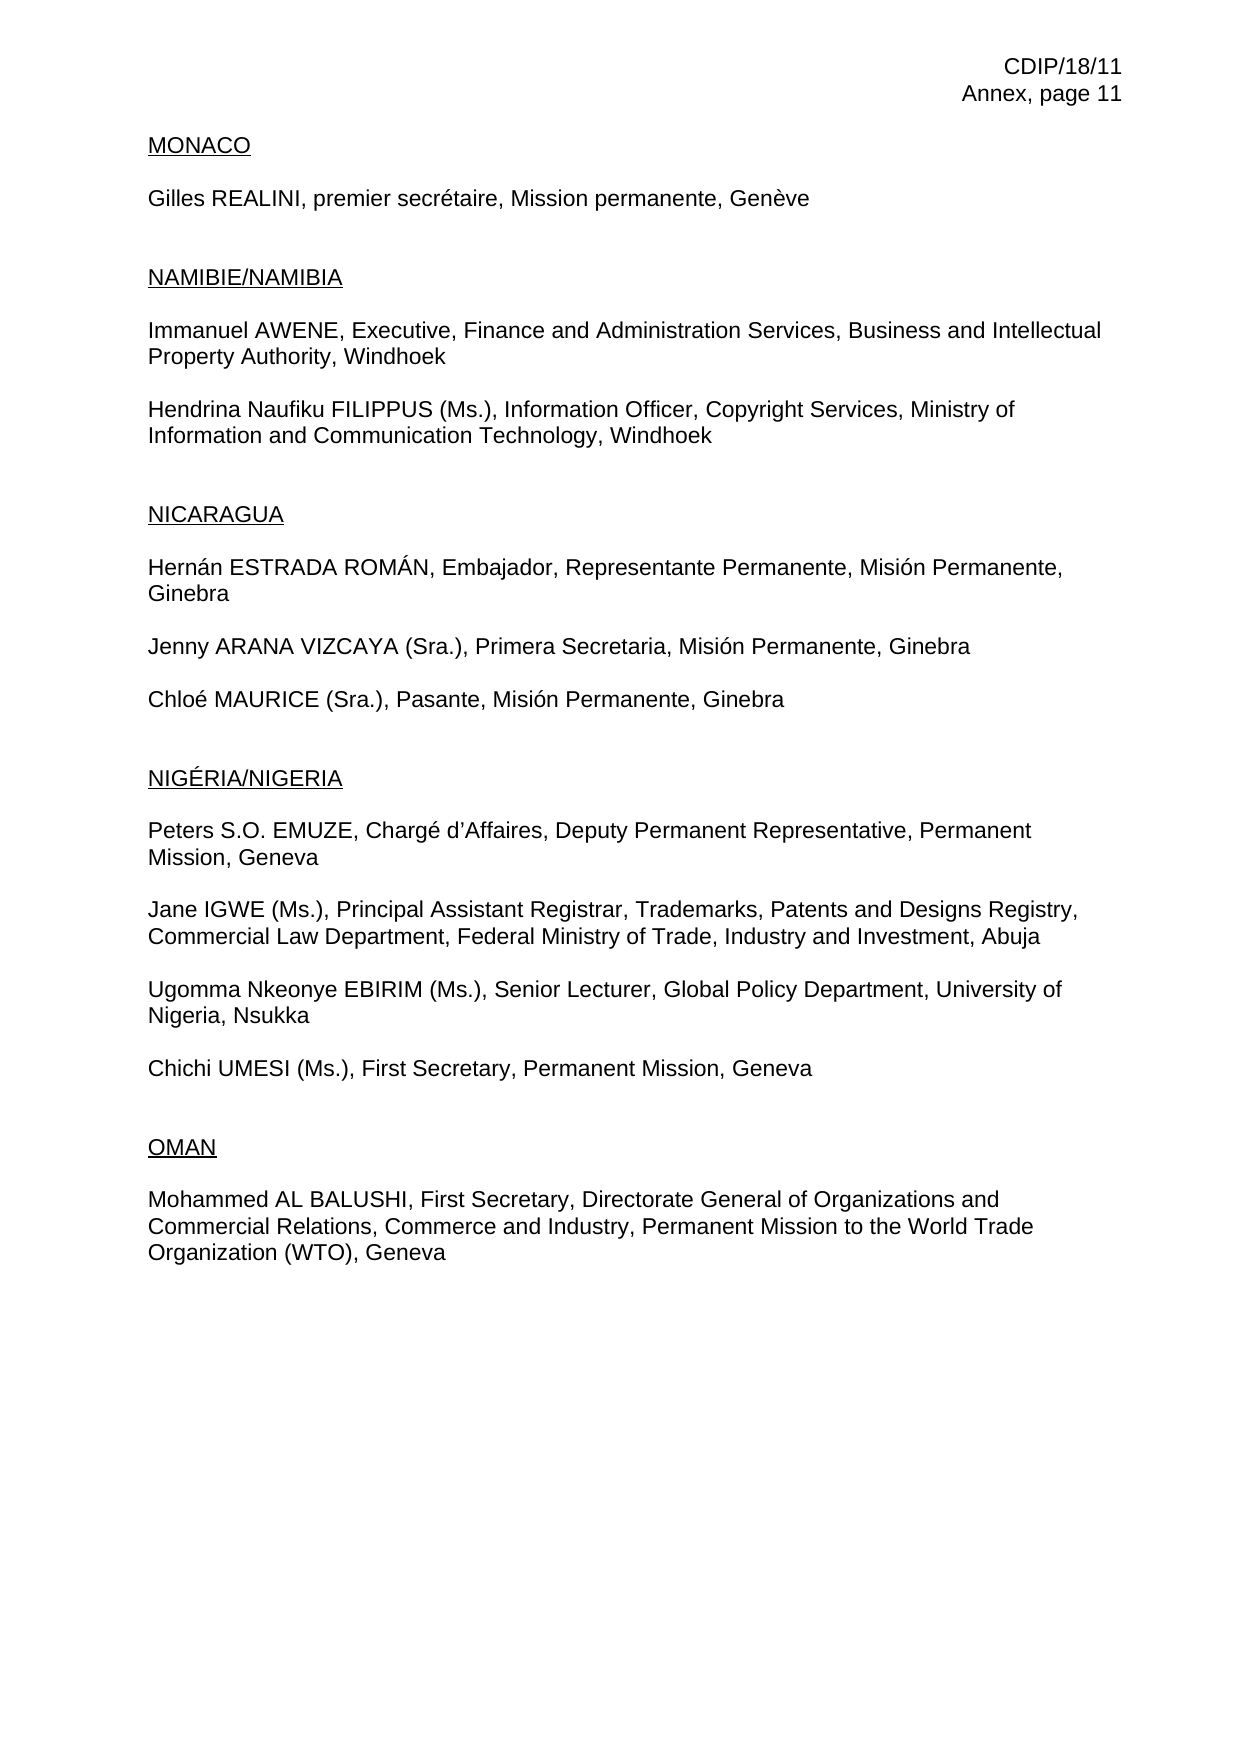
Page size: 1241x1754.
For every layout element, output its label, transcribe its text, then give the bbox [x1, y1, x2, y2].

text NIGÉRIA/NIGERIA [148, 765, 1122, 791]
text Chichi UMESI (Ms.), First Secretary, Permanent Mission, Geneva [148, 1054, 1122, 1081]
text Jane IGWE (Ms.), Principal Assistant Registrar, Trademarks, Patents and Designs Registry, Commercial Law Department, Federal Ministry of Trade, Industry and Investment, Abuja [148, 896, 1122, 949]
text Hendrina Naufiku FILIPPUS (Ms.), Information Officer, Copyright Services, Ministry of Information and Communication Technology, Windhoek [148, 396, 1122, 448]
text Chloé MAURICE (Sra.), Pasante, Misión Permanente, Ginebra [148, 686, 1122, 712]
text OMAN [148, 1134, 1122, 1160]
text Jenny ARANA VIZCAYA (Sra.), Primera Secretaria, Misión Permanente, Ginebra [148, 633, 1122, 659]
text Mohammed AL BALUSHI, First Secretary, Directorate General of Organizations and Commercial Relations, Commerce and Industry, Permanent Mission to the World Trade Organization (WTO), Geneva [148, 1186, 1122, 1265]
text NICARAGUA [148, 501, 1122, 527]
text Peters S.O. EMUZE, Chargé d’Affaires, Deputy Permanent Representative, Permanent Mission, Geneva [148, 817, 1122, 870]
text Immanuel AWENE, Executive, Finance and Administration Services, Business and Intellectual Property Authority, Windhoek [148, 317, 1122, 369]
text NAMIBIE/NAMIBIA [148, 264, 1122, 290]
text MONACO [148, 132, 1122, 158]
text Ugomma Nkeonye EBIRIM (Ms.), Senior Lecturer, Global Policy Department, University of Nigeria, Nsukka [148, 976, 1122, 1028]
text Hernán ESTRADA ROMÁN, Embajador, Representante Permanente, Misión Permanente, Ginebra [148, 554, 1122, 607]
text Gilles REALINI, premier secrétaire, Mission permanente, Genève [148, 185, 1122, 211]
